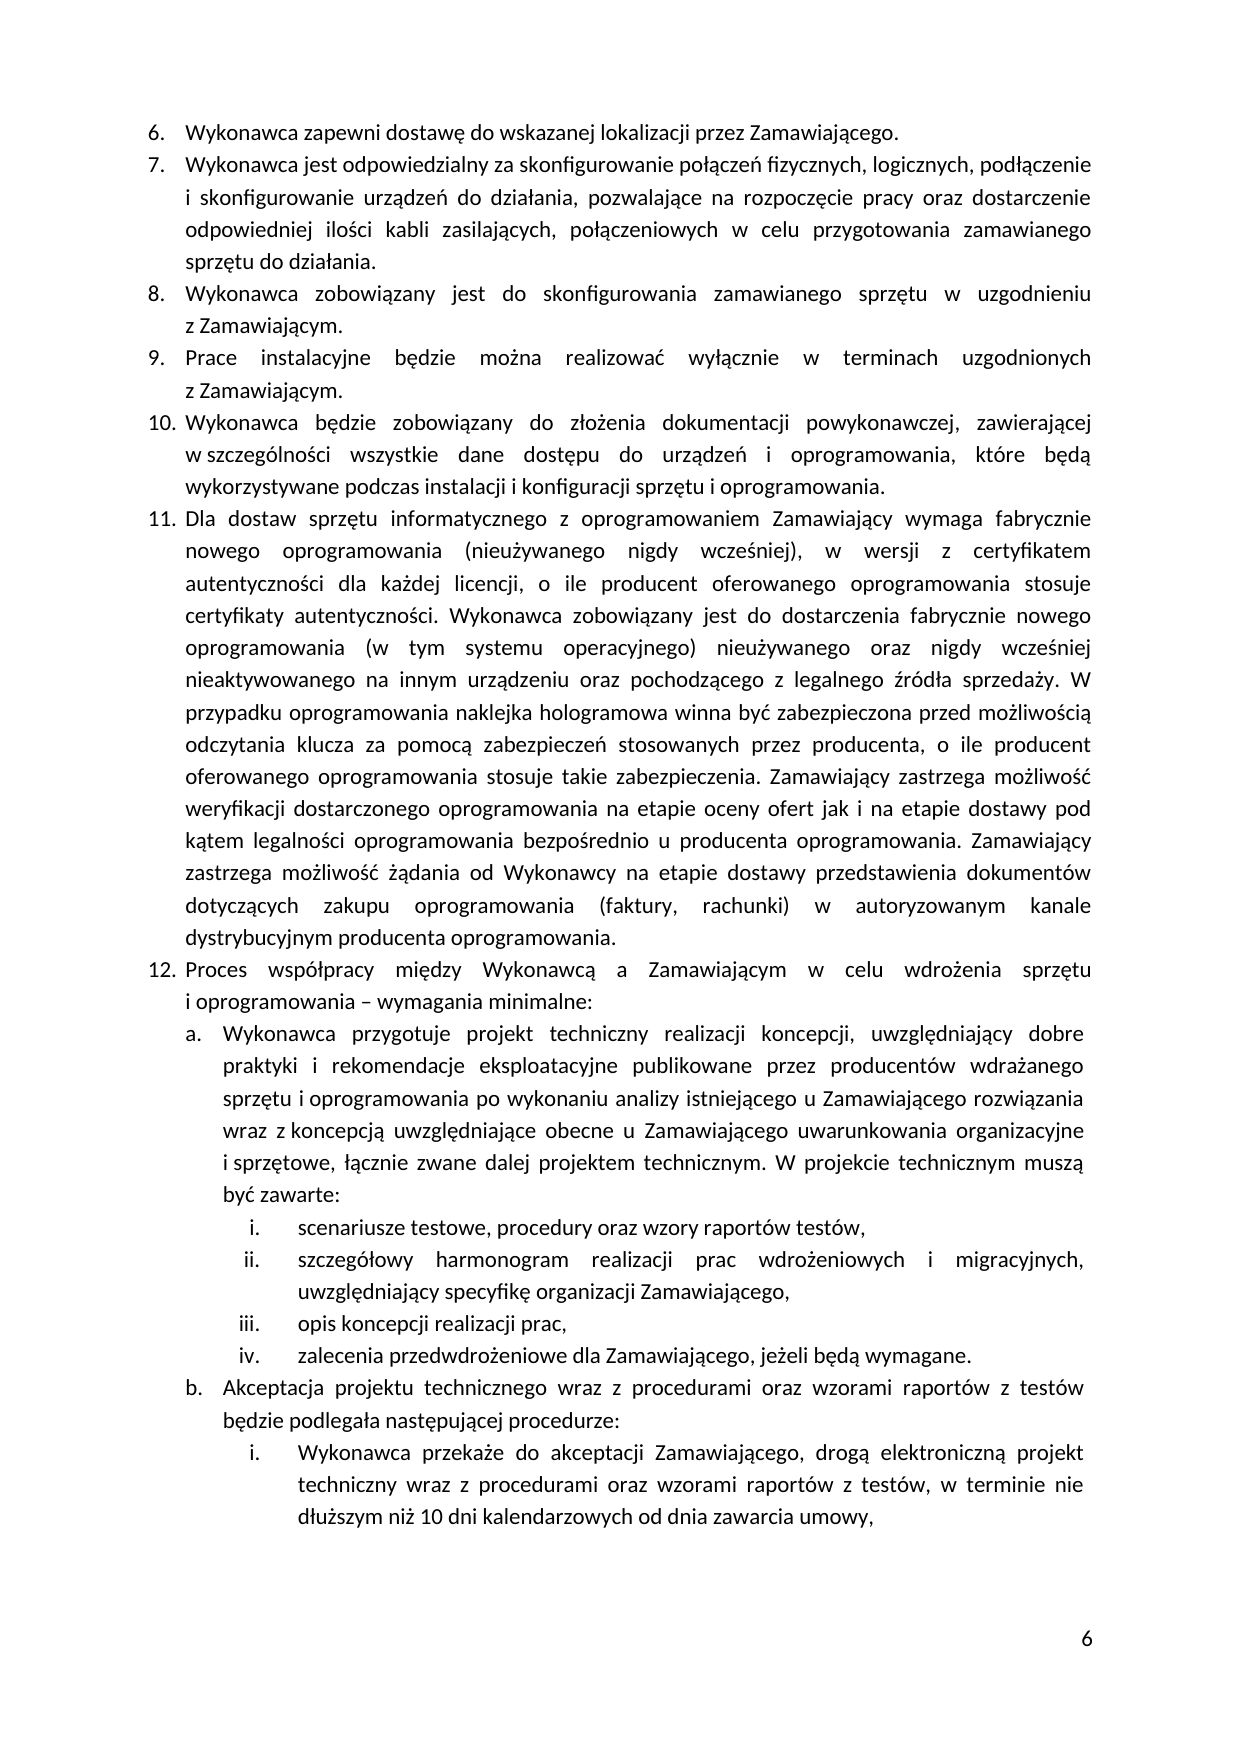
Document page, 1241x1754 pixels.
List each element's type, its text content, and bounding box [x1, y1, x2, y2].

list Prace instalacyjne będzie można realizować wyłącznie w terminach uzgodnionych z Zamawiającym. [148, 343, 1093, 404]
list Wykonawca będzie zobowiązany do złożenia dokumentacji powykonawczej, zawierającej w szczególności wszystkie dane dostępu do urządzeń i oprogramowania, które będą wykorzystywane podczas instalacji i konfiguracji sprzętu i oprogramowania. [148, 408, 1093, 500]
list Dla dostaw sprzętu informatycznego z oprogramowaniem Zamawiający wymaga fabrycznie nowego oprogramowania (nieużywanego nigdy wcześniej), w wersji z certyfikatem autentyczności dla każdej licencji, o ile producent oferowanego oprogramowania stosuje certyfikaty autentyczności. Wykonawca zobowiązany jest do dostarczenia fabrycznie nowego oprogramowania (w tym systemu operacyjnego) nieużywanego oraz nigdy wcześniej nieaktywowanego na innym urządzeniu oraz pochodzącego z legalnego źródła sprzedaży. W przypadku oprogramowania naklejka hologramowa winna być zabezpieczona przed możliwością odczytania klucza za pomocą zabezpieczeń stosowanych przez producenta, o ile producent oferowanego oprogramowania stosuje takie zabezpieczenia. Zamawiający zastrzega możliwość weryfikacji dostarczonego oprogramowania na etapie oceny ofert jak i na etapie dostawy pod kątem legalności oprogramowania bezpośrednio u producenta oprogramowania. Zamawiający zastrzega możliwość żądania od Wykonawcy na etapie dostawy przedstawienia dokumentów dotyczących zakupu oprogramowania (faktury, rachunki) w autoryzowanym kanale dystrybucyjnym producenta oprogramowania. [148, 504, 1093, 951]
list Proces współpracy między Wykonawcą a Zamawiającym w celu wdrożenia sprzętu i oprogramowania – wymagania minimalne: [148, 955, 1093, 1015]
list opis koncepcji realizacji prac, [260, 1309, 1085, 1337]
list zalecenia przedwdrożeniowe dla Zamawiającego, jeżeli będą wymagane. [260, 1341, 1085, 1369]
list Wykonawca zobowiązany jest do skonfigurowania zamawianego sprzętu w uzgodnieniu z Zamawiającym. [148, 279, 1093, 339]
list Wykonawca zapewni dostawę do wskazanej lokalizacji przez Zamawiającego. [148, 118, 1093, 146]
list scenariusze testowe, procedury oraz wzory raportów testów, [260, 1213, 1085, 1241]
list szczegółowy harmonogram realizacji prac wdrożeniowych i migracyjnych, uwzględniający specyfikę organizacji Zamawiającego, [260, 1245, 1085, 1305]
list Wykonawca przygotuje projekt techniczny realizacji koncepcji, uwzględniający dobre praktyki i rekomendacje eksploatacyjne publikowane przez producentów wdrażanego sprzętu i oprogramowania po wykonaniu analizy istniejącego u Zamawiającego rozwiązania wraz z koncepcją uwzględniające obecne u Zamawiającego uwarunkowania organizacyjne i sprzętowe, łącznie zwane dalej projektem technicznym. W projekcie technicznym muszą być zawarte: [185, 1019, 1085, 1208]
list Wykonawca jest odpowiedzialny za skonfigurowanie połączeń fizycznych, logicznych, podłączenie i skonfigurowanie urządzeń do działania, pozwalające na rozpoczęcie pracy oraz dostarczenie odpowiedniej ilości kabli zasilających, połączeniowych w celu przygotowania zamawianego sprzętu do działania. [148, 150, 1093, 275]
list Akceptacja projektu technicznego wraz z procedurami oraz wzorami raportów z testów będzie podlegała następującej procedurze: [185, 1373, 1085, 1434]
list Wykonawca przekaże do akceptacji Zamawiającego, drogą elektroniczną projekt techniczny wraz z procedurami oraz wzorami raportów z testów, w terminie nie dłuższym niż 10 dni kalendarzowych od dnia zawarcia umowy, [260, 1438, 1085, 1530]
